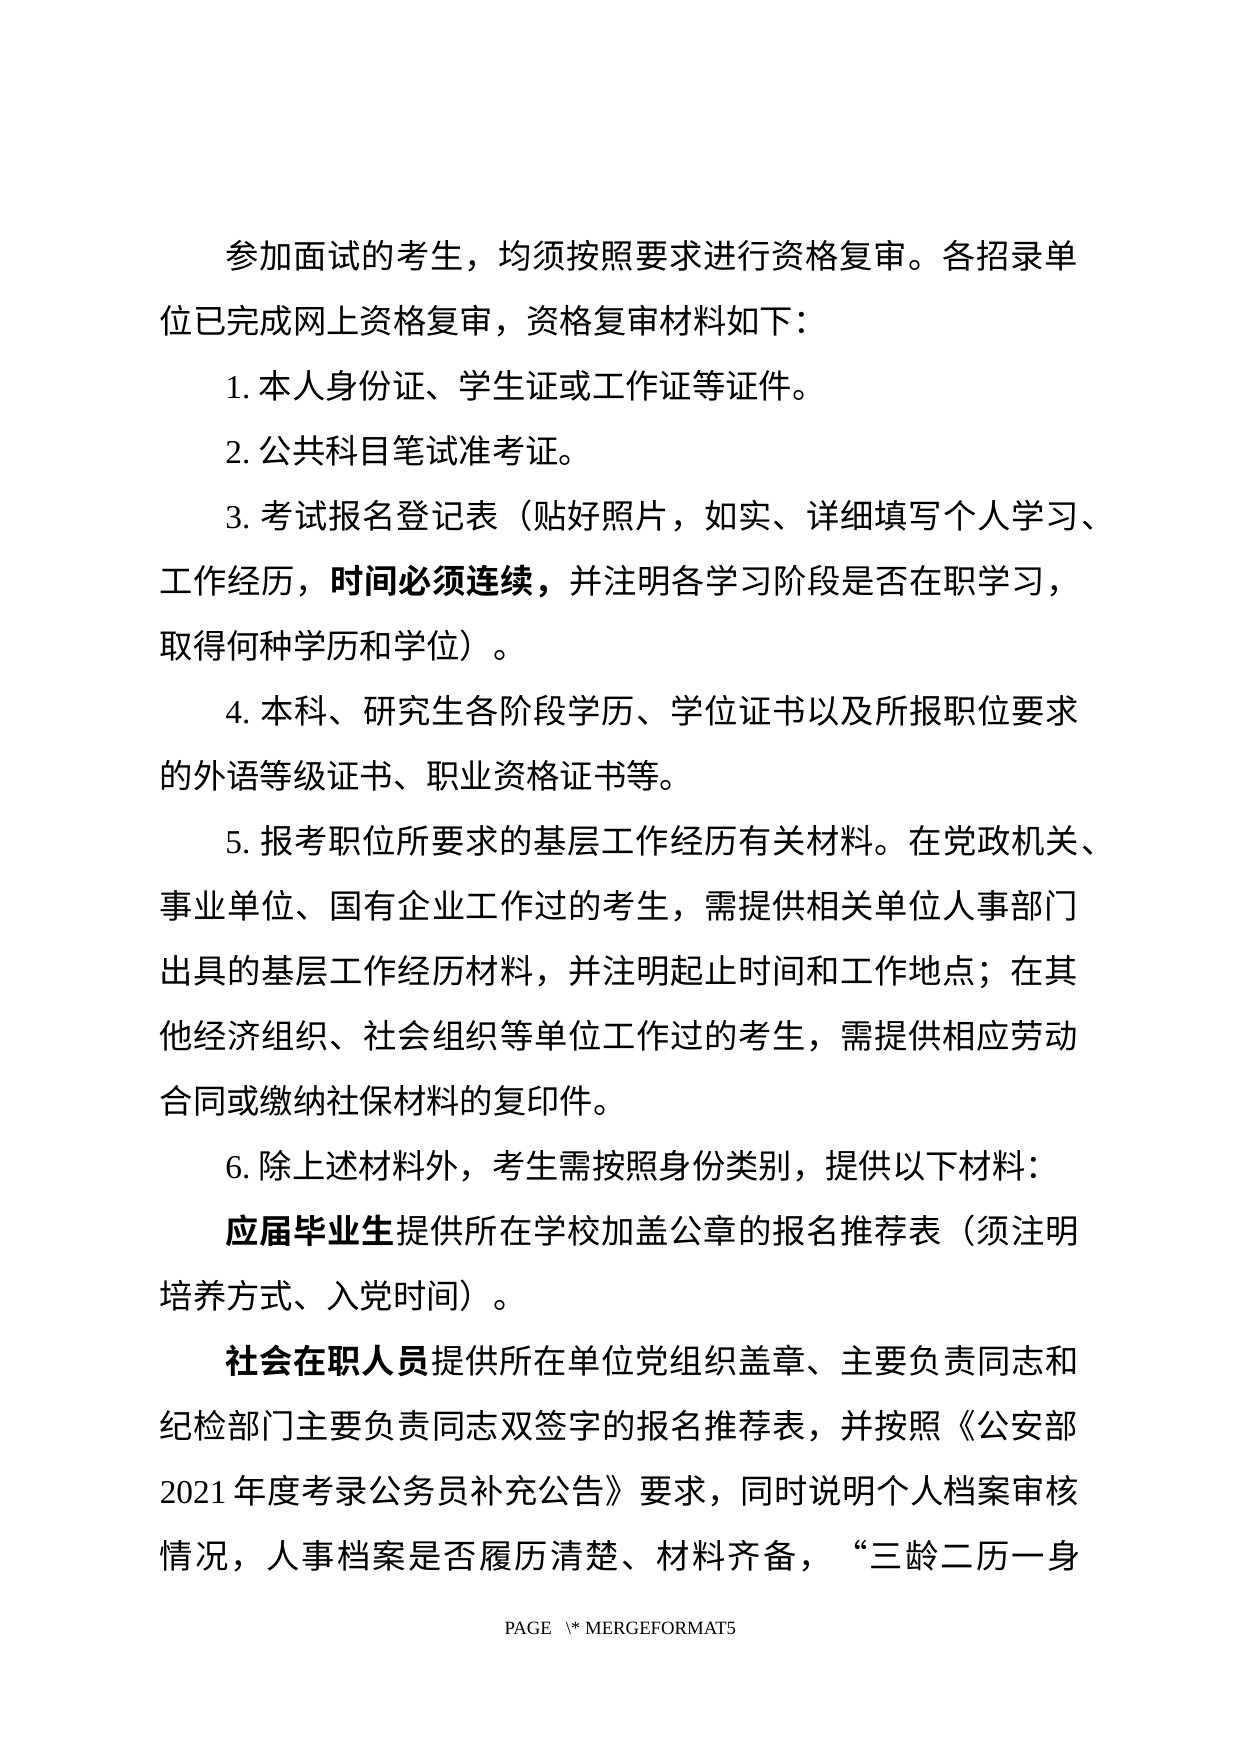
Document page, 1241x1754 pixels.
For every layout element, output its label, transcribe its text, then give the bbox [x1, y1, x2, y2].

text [159, 1326, 1081, 1586]
text 参加面试的考生，均须按照要求进行资格复审。各招录单位已完成网上资格复审，资格复审材料如下： [159, 221, 1081, 351]
text 2. 公共科目笔试准考证。 [159, 416, 1081, 481]
text 6. 除上述材料外，考生需按照身份类别，提供以下材料： [159, 1131, 1081, 1196]
text 应届毕业生提供所在学校加盖公章的报名推荐表（须注明培养方式、入党时间）。 [159, 1196, 1081, 1326]
text 4. 本科、研究生各阶段学历、学位证书以及所报职位要求的外语等级证书、职业资格证书等。 [159, 676, 1081, 806]
text 5. 报考职位所要求的基层工作经历有关材料。在党政机关、事业单位、国有企业工作过的考生，需提供相关单位人事部门出具的基层工作经历材料，并注明起止时间和工作地点；在其他经济组织、社会组织等单位工作过的考生，需提供相应劳动合同或缴纳社保材料的复印件。 [159, 806, 1081, 1131]
text 1. 本人身份证、学生证或工作证等证件。 [159, 351, 1081, 416]
text 3. 考试报名登记表（贴好照片，如实、详细填写个人学习、工作经历，时间必须连续，并注明各学习阶段是否在职学习，取得何种学历和学位）。 [159, 481, 1081, 676]
